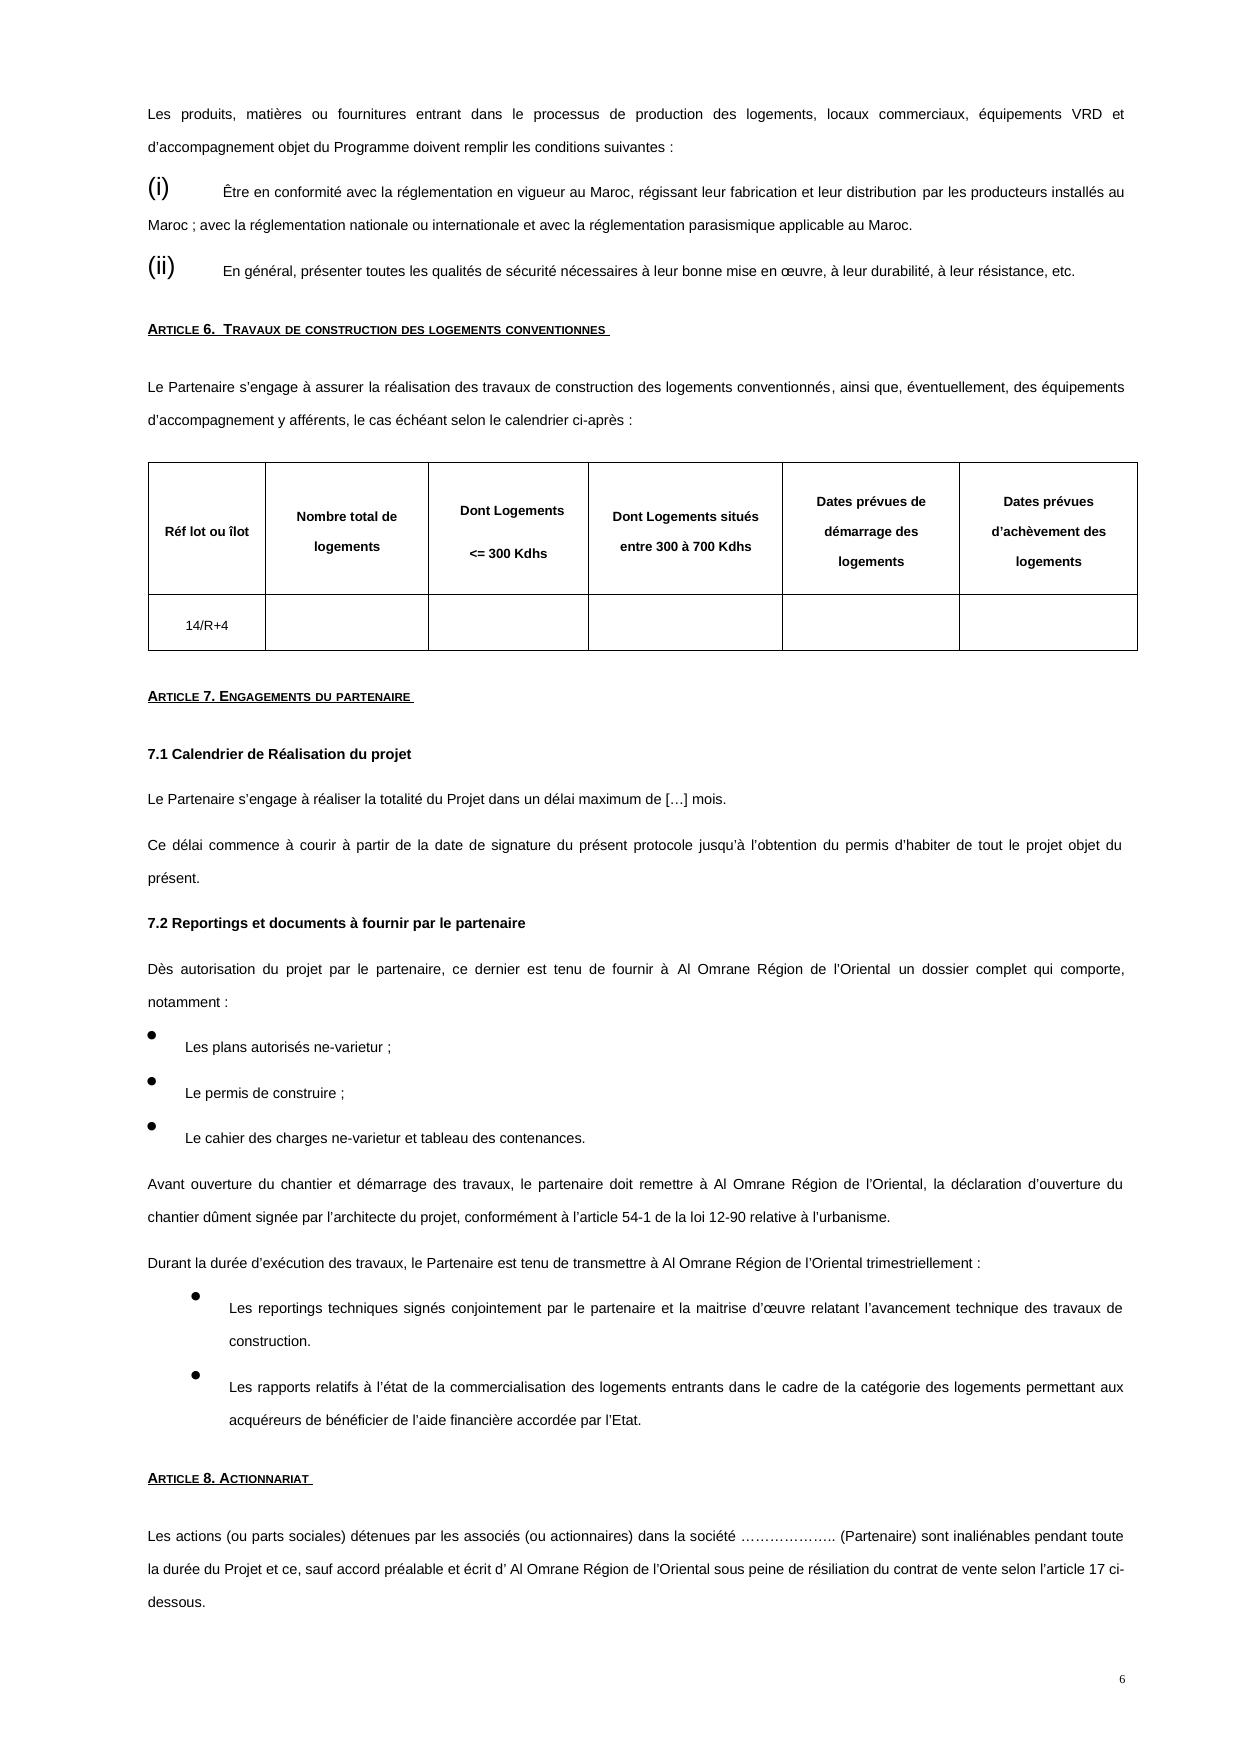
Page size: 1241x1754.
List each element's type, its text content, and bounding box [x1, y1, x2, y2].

text Article 8. Actionnariat [147, 1458, 1125, 1487]
table_header Dates prévues d’achèvement des logements [960, 463, 1137, 593]
table_cell [429, 595, 588, 649]
table_cell [960, 595, 1137, 649]
text 7.2 Reportings et documents à fournir par le partenaire [147, 903, 1125, 932]
list Les plans autorisés ne-varietur ; [147, 1027, 1125, 1056]
text Le Partenaire s’engage à assurer la réalisation des travaux de construction des logements conventionnés, ainsi que, éventuellement, des équipements d’accompagnement y afférents, le cas échéant selon le calendrier ci-après : [147, 367, 1125, 428]
list Le cahier des charges ne-varietur et tableau des contenances. [147, 1118, 1125, 1147]
text Les actions (ou parts sociales) détenues par les associés (ou actionnaires) dans la société ……………….. (Partenaire) sont inaliénables pendant toute la durée du Projet et ce, sauf accord préalable et écrit d’ Al Omrane Région de l’Oriental sous peine de résiliation du contrat de vente selon l’article 17 ci-dessous. [147, 1516, 1125, 1611]
text Article 7. Engagements du partenaire [147, 676, 1125, 704]
text Durant la durée d’exécution des travaux, le Partenaire est tenu de transmettre à Al Omrane Région de l’Oriental trimestriellement : [147, 1243, 1125, 1271]
table_cell 14/R+4 [149, 595, 265, 649]
table_header Réf lot ou îlot [149, 463, 265, 593]
text 7.1 Calendrier de Réalisation du projet [147, 733, 1125, 762]
list Le permis de construire ; [147, 1073, 1125, 1102]
text Article 6. Travaux de construction des logements conventionnes [147, 309, 1125, 337]
text Le Partenaire s’engage à réaliser la totalité du Projet dans un délai maximum de […] mois. [147, 779, 1125, 808]
text Les produits, matières ou fournitures entrant dans le processus de production des logements, locaux commerciaux, équipements VRD et d’accompagnement objet du Programme doivent remplir les conditions suivantes : [147, 94, 1125, 155]
list Les rapports relatifs à l’état de la commercialisation des logements entrants dans le cadre de la catégorie des logements permettant aux acquéreurs de bénéficier de l’aide financière accordée par l’Etat. [191, 1367, 1125, 1429]
list Les reportings techniques signés conjointement par le partenaire et la maitrise d’œuvre relatant l’avancement technique des travaux de construction. [191, 1288, 1125, 1350]
text Ce délai commence à courir à partir de la date de signature du présent protocole jusqu’à l’obtention du permis d’habiter de tout le projet objet du présent. [147, 824, 1125, 886]
list En général, présenter toutes les qualités de sécurité nécessaires à leur bonne mise en œuvre, à leur durabilité, à leur résistance, etc. [147, 251, 1125, 279]
table_header Dont Logements <= 300 Kdhs [429, 463, 588, 593]
list Être en conformité avec la réglementation en vigueur au Maroc, régissant leur fabrication et leur distribution par les producteurs installés au Maroc ; avec la réglementation nationale ou internationale et avec la réglementation parasismique applicable au Maroc. [147, 172, 1125, 234]
table_header Nombre total de logements [266, 463, 428, 593]
table_cell [266, 595, 428, 649]
table_cell [589, 595, 782, 649]
text Dès autorisation du projet par le partenaire, ce dernier est tenu de fournir à Al Omrane Région de l’Oriental un dossier complet qui comporte, notamment : [147, 949, 1125, 1010]
text Avant ouverture du chantier et démarrage des travaux, le partenaire doit remettre à Al Omrane Région de l’Oriental, la déclaration d’ouverture du chantier dûment signée par l’architecte du projet, conformément à l’article 54-1 de la loi 12-90 relative à l’urbanisme. [147, 1164, 1125, 1226]
table_cell [783, 595, 959, 649]
table_header Dont Logements situés entre 300 à 700 Kdhs [589, 463, 782, 593]
table_header Dates prévues de démarrage des logements [783, 463, 959, 593]
